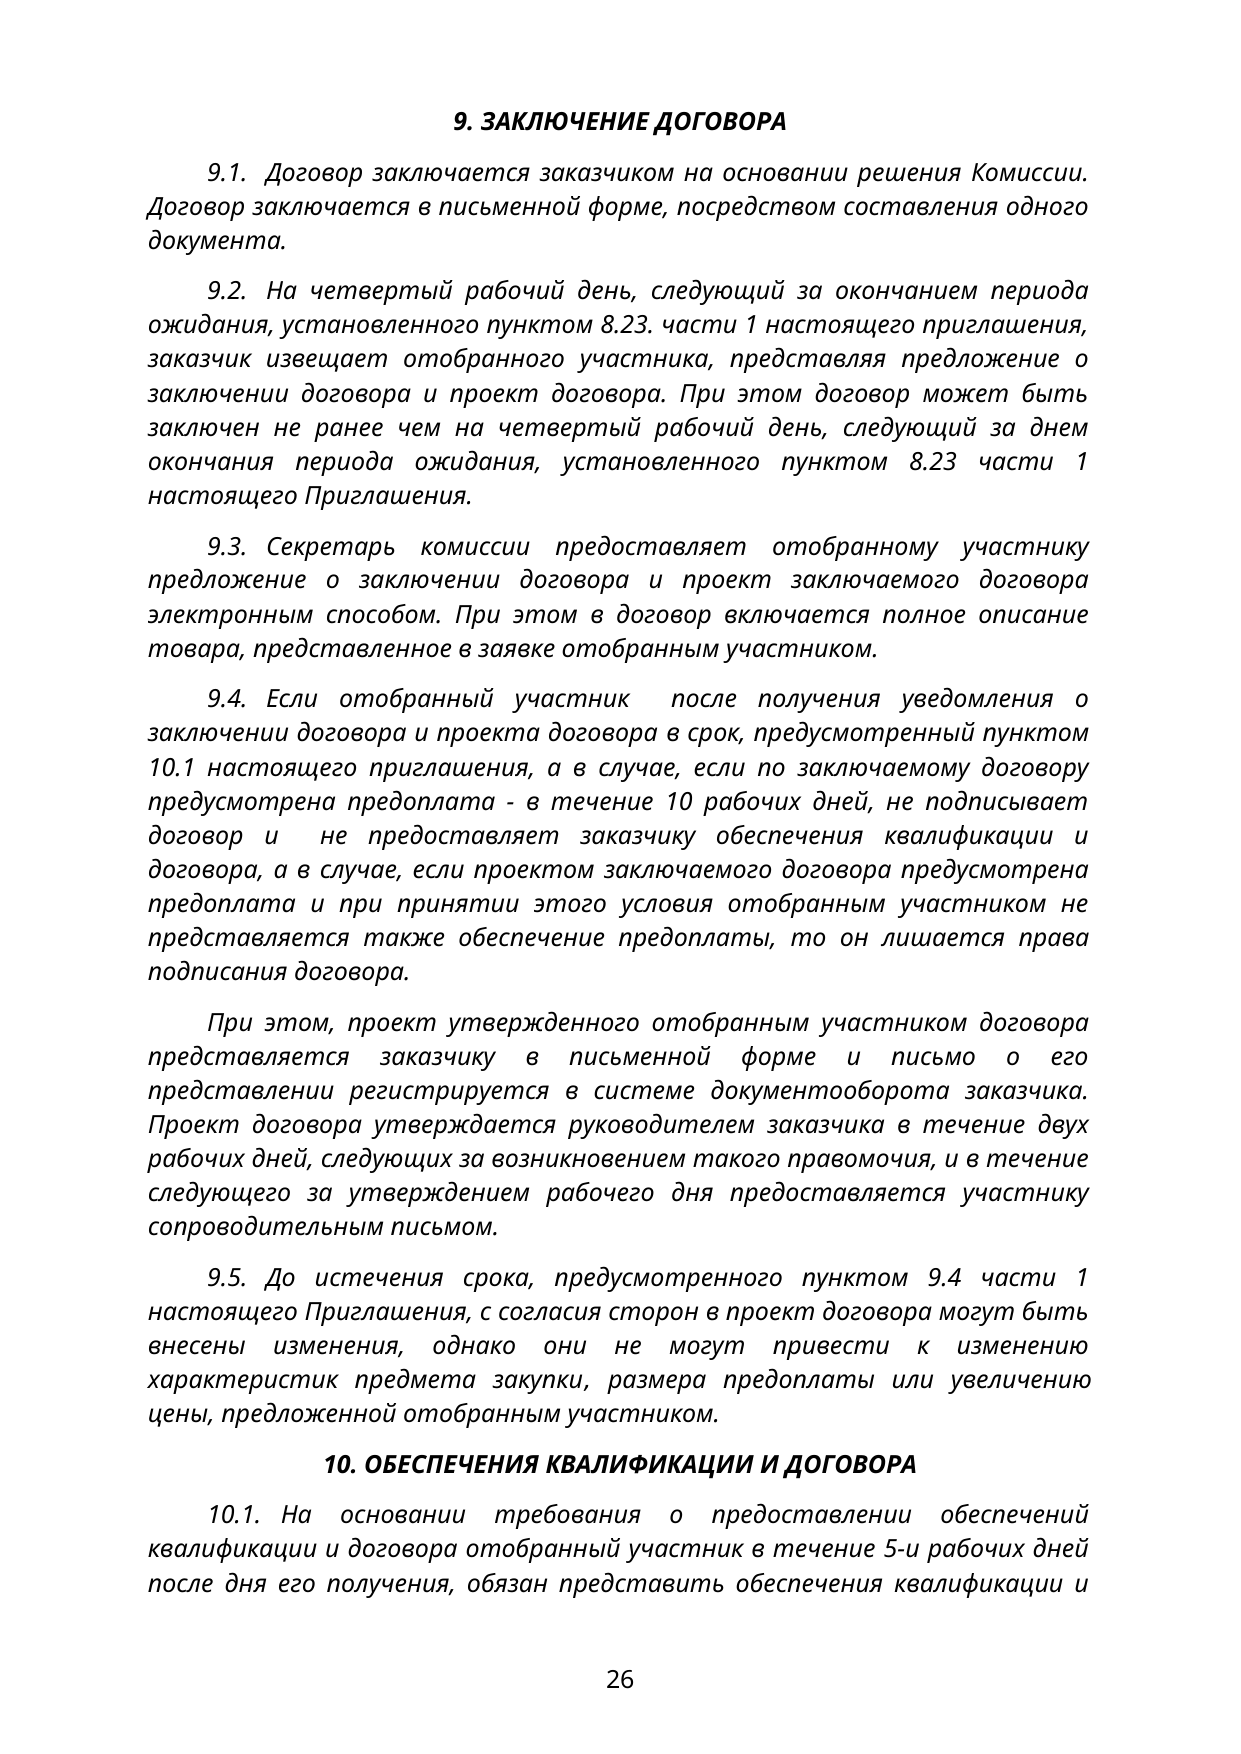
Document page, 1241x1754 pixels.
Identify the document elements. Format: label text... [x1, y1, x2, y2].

text 10. ОБЕСПЕЧЕНИЯ КВАЛИФИКАЦИИ И ДОГОВОРА [148, 1446, 1092, 1480]
text 9.4. Если отобранный участник после получения уведомления о заключении договора и проекта договора в срок, предусмотренный пунктом 10.1 настоящего приглашения, а в случае, если по заключаемому договору предусмотрена предоплата - в течение 10 рабочих дней, не подписывает договор и не предоставляет заказчику обеспечения квалификации и договора, а в случае, если проектом заключаемого договора предусмотрена предоплата и при принятии этого условия отобранным участником не представляется также обеспечение предоплаты, то он лишается права подписания договора. [148, 681, 1092, 988]
text 9.3. Секретарь комиссии предоставляет отобранному участнику предложение о заключении договора и проект заключаемого договора электронным способом. При этом в договор включается полное описание товара, представленное в заявке отобранным участником. [148, 528, 1092, 664]
text 9.5. До истечения срока, предусмотренного пунктом 9.4 части 1 настоящего Приглашения, с согласия сторон в проект договора могут быть внесены изменения, однако они не могут привести к изменению характеристик предмета закупки, размера предоплаты или увеличению цены, предложенной отобранным участником. [148, 1259, 1092, 1430]
text 9.2. На четвертый рабочий день, следующий за окончанием периода ожидания, установленного пунктом 8.23. части 1 настоящего приглашения, заказчик извещает отобранного участника, представляя предложение о заключении договора и проект договора. При этом договор может быть заключен не ранее чем на четвертый рабочий день, следующий за днем окончания периода ожидания, установленного пунктом 8.23 части 1 настоящего Приглашения. [148, 273, 1092, 511]
text При этом, проект утвержденного отобранным участником договора представляется заказчику в письменной форме и письмо о его представлении регистрируется в системе документооборота заказчика. Проект договора утверждается руководителем заказчика в течение двух рабочих дней, следующих за возникновением такого правомочия, и в течение следующего за утверждением рабочего дня предоставляется участнику сопроводительным письмом. [148, 1004, 1092, 1243]
text 9.1. Договор заключается заказчиком на основании решения Комиссии. Договор заключается в письменной форме, посредством составления одного документа. [148, 154, 1092, 256]
text 9. ЗАКЛЮЧЕНИЕ ДОГОВОРА [148, 103, 1092, 137]
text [148, 1497, 1092, 1599]
